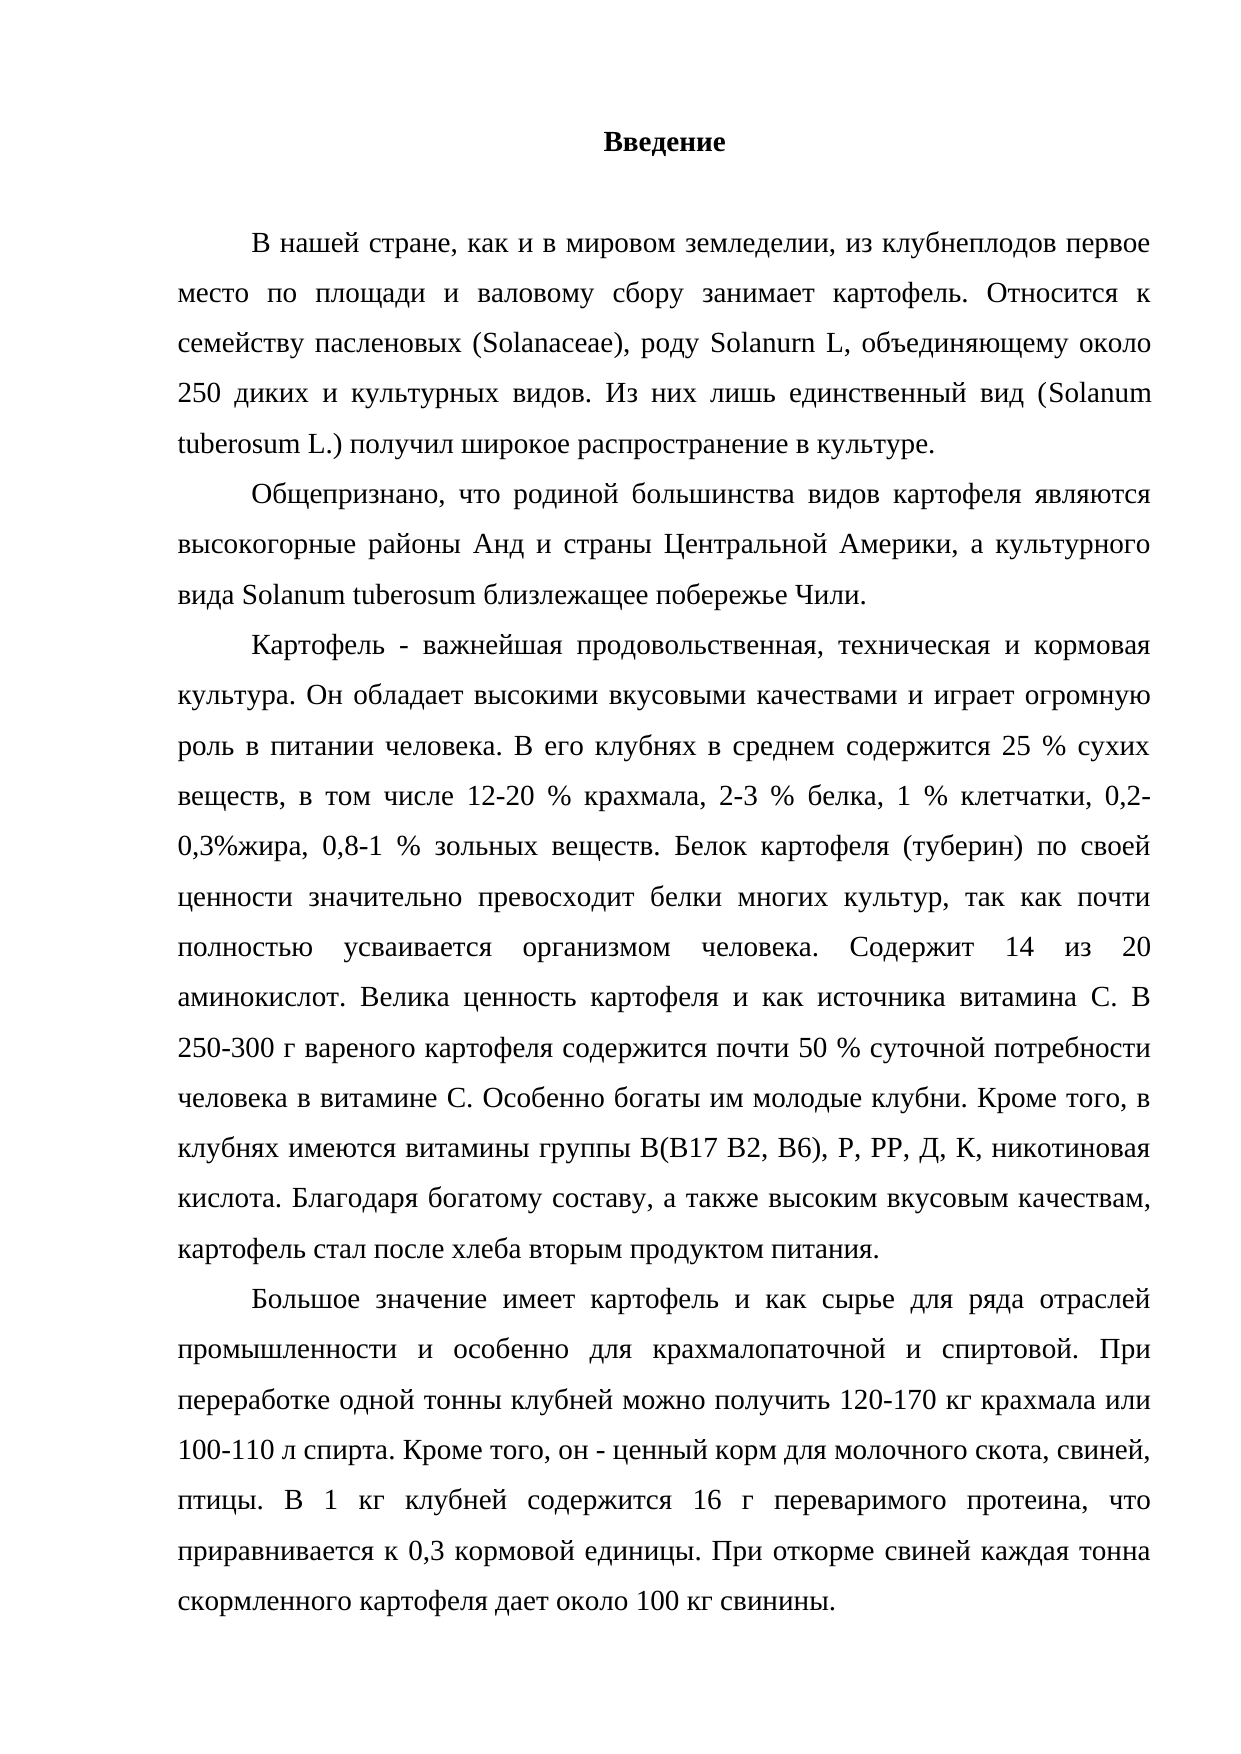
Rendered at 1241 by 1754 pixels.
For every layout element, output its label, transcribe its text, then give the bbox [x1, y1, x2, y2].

text Общепризнано, что родиной большинства видов картофеля являются высокогорные районы Анд и страны Центральной Америки, а культурного вида Solanum tuberosum близлежащее побережье Чили. [177, 476, 1152, 610]
text Введение [177, 124, 1152, 158]
text Картофель - важнейшая продовольственная, техническая и кормовая культура. Он обладает высокими вкусовыми качествами и играет огромную роль в питании человека. В его клубнях в среднем содержится 25 % сухих веществ, в том числе 12-20 % крахмала, 2-3 % белка, 1 % клетчатки, 0,2-0,3%жира, 0,8-1 % зольных веществ. Белок картофеля (туберин) по своей ценности значительно превосходит белки многих культур, так как почти полностью усваивается организмом человека. Содержит 14 из 20 аминокислот. Велика ценность картофеля и как источника витамина С. В 250-300 г вареного картофеля содержится почти 50 % суточной потребности человека в витамине С. Особенно богаты им молодые клубни. Кроме того, в клубнях имеются витамины группы В(В17 В2, В6), Р, РР, Д, К, никотиновая кислота. Благодаря богатому составу, а также высоким вкусовым качествам, картофель стал после хлеба вторым продуктом питания. [177, 627, 1152, 1264]
text Большое значение имеет картофель и как сырье для ряда отраслей промышленности и особенно для крахмалопаточной и спиртовой. При переработке одной тонны клубней можно получить 120-170 кг крахмала или 100-110 л спирта. Кроме того, он - ценный корм для молочного скота, свиней, птицы. В 1 кг клубней содержится 16 г переваримого протеина, что приравнивается к 0,3 кормовой единицы. При откорме свиней каждая тонна скормленного картофеля дает около 100 кг свинины. [177, 1281, 1152, 1617]
text В нашей стране, как и в мировом земледелии, из клубнеплодов первое место по площади и валовому сбору занимает картофель. Относится к семейству пасленовых (Solanaceae), роду Solanurn L, объединяющему около 250 диких и культурных видов. Из них лишь единственный вид (Solanum tuberosum L.) получил широкое распространение в культуре. [177, 225, 1152, 459]
